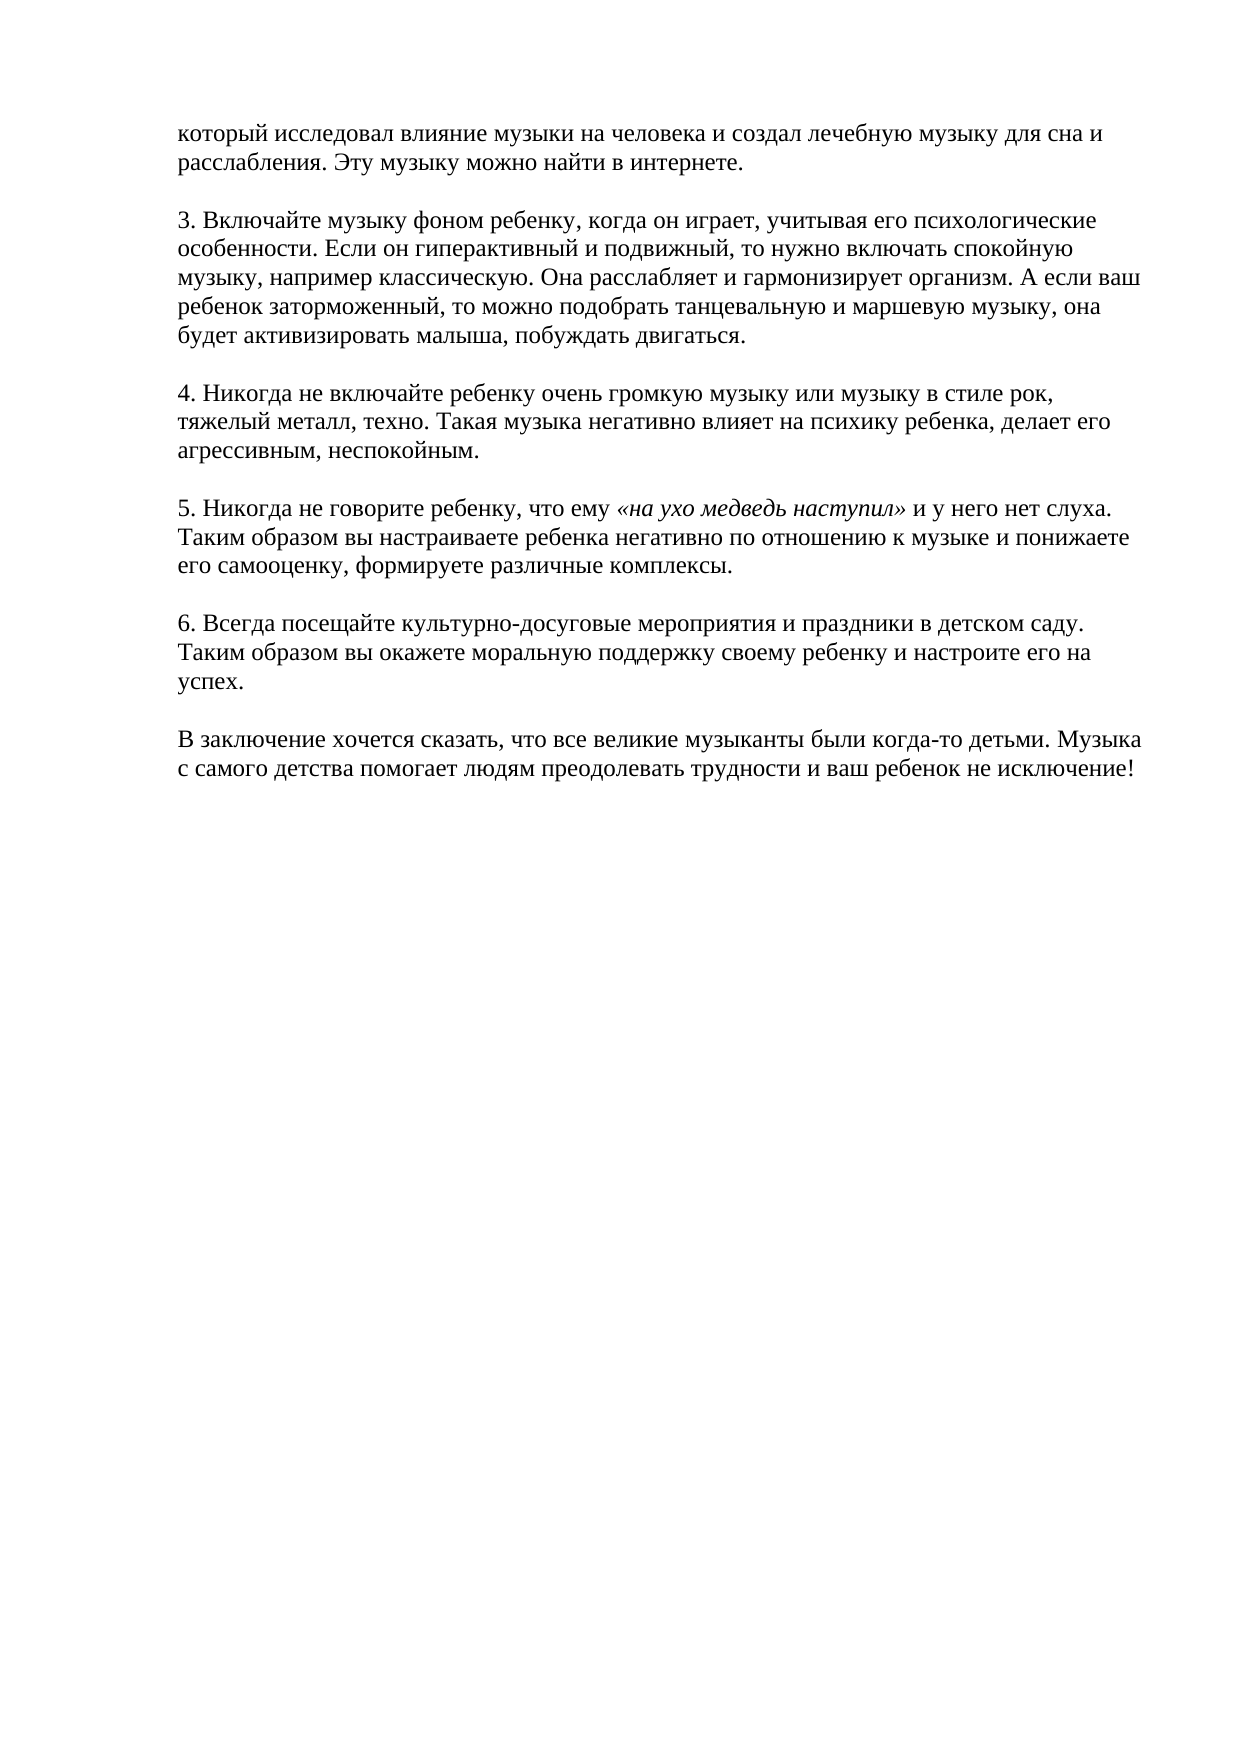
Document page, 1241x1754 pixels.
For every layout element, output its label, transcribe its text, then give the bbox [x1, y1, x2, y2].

text 5. Никогда не говорите ребенку, что ему «на ухо медведь наступил» и у него нет слуха. Таким образом вы настраиваете ребенка негативно по отношению к музыке и понижаете его самооценку, формируете различные комплексы. [177, 493, 1152, 579]
text 4. Никогда не включайте ребенку очень громкую музыку или музыку в стиле рок, тяжелый металл, техно. Такая музыка негативно влияет на психику ребенка, делает его агрессивным, неспокойным. [177, 378, 1152, 464]
text 3. Включайте музыку фоном ребенку, когда он играет, учитывая его психологические особенности. Если он гиперактивный и подвижный, то нужно включать спокойную музыку, например классическую. Она расслабляет и гармонизирует организм. А если ваш ребенок заторможенный, то можно подобрать танцевальную и маршевую музыку, она будет активизировать малыша, побуждать двигаться. [177, 205, 1152, 348]
text 6. Всегда посещайте культурно-досуговые мероприятия и праздники в детском саду. Таким образом вы окажете моральную поддержку своему ребенку и настроите его на успех. [177, 608, 1152, 695]
text В заключение хочется сказать, что все великие музыканты были когда-то детьми. Музыка с самого детства помогает людям преодолевать трудности и ваш ребенок не исключение! [177, 724, 1152, 781]
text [177, 118, 1152, 176]
